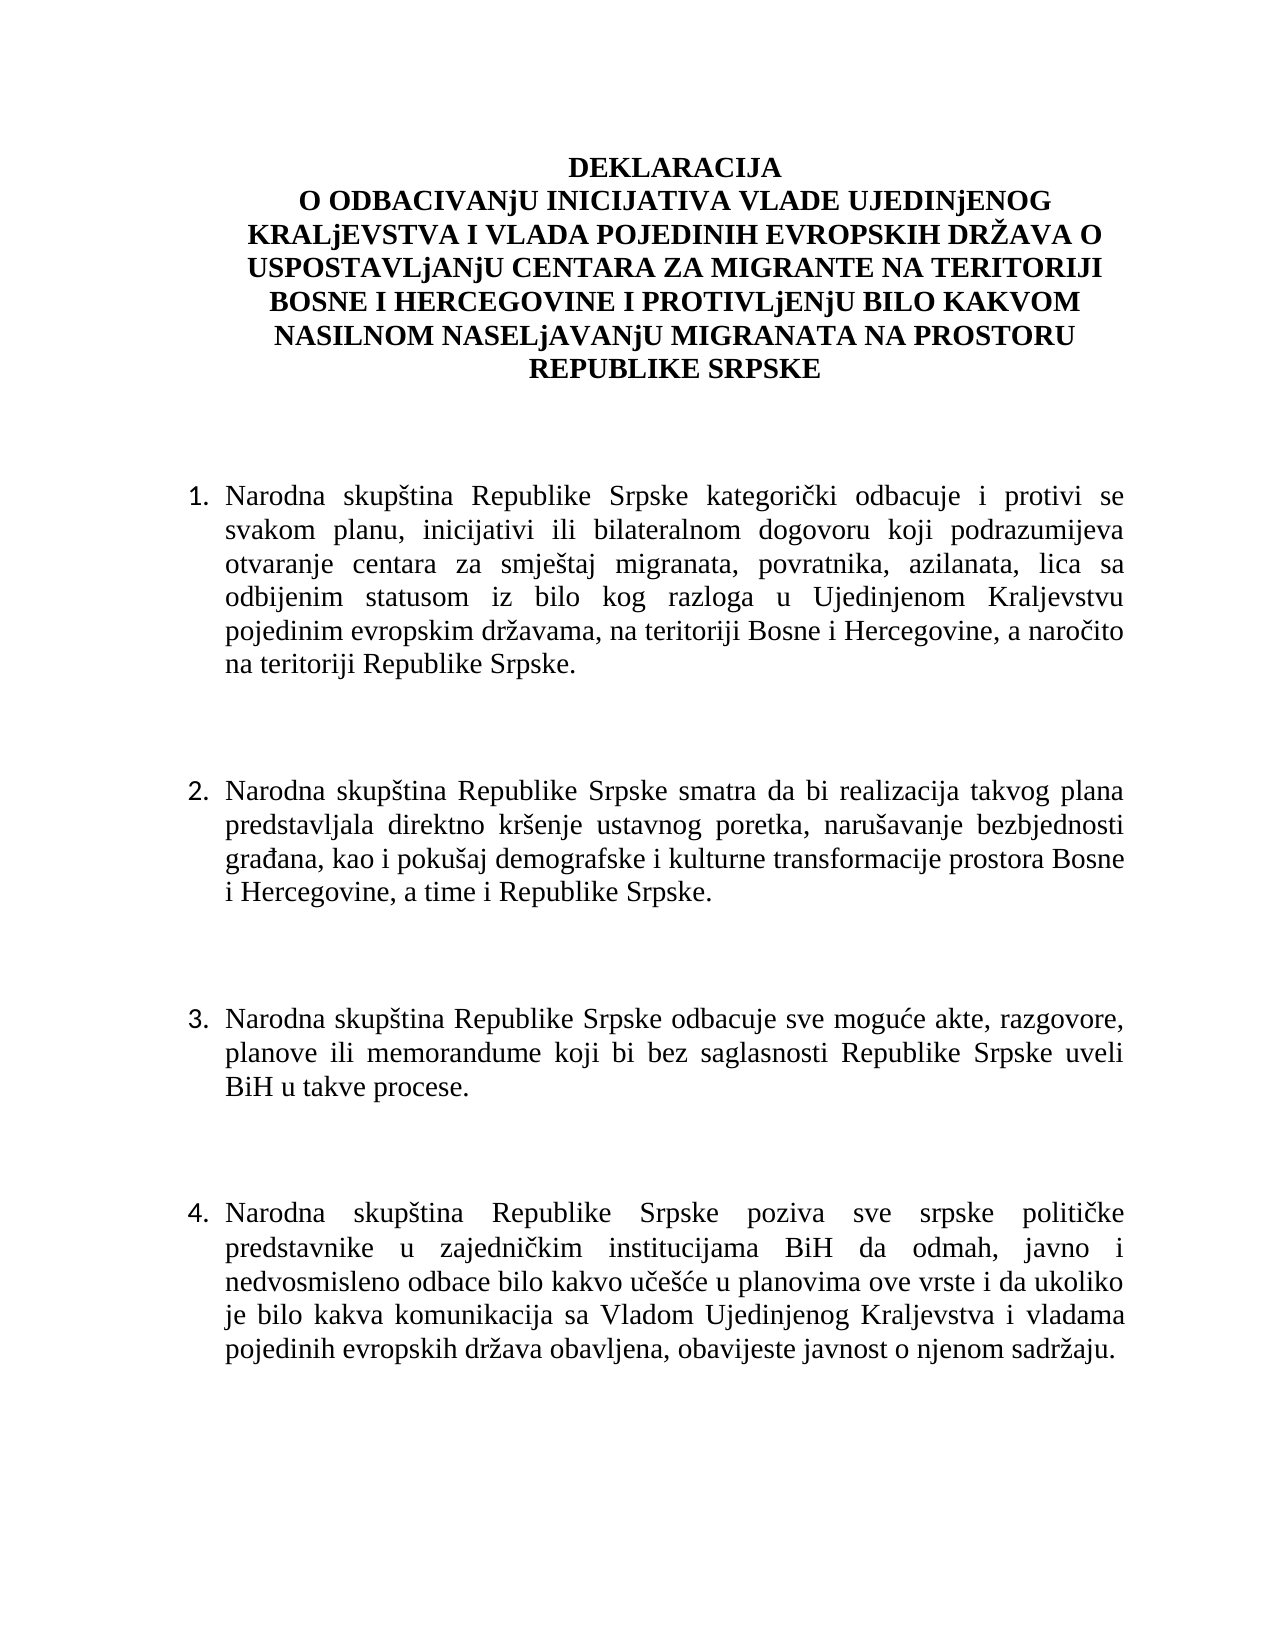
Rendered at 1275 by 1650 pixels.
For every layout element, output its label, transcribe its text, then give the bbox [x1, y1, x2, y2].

text DEKLARACIJA O ODBACIVANjU INICIJATIVA VLADE UJEDINjENOG KRALjEVSTVA I VLADA POJEDINIH EVROPSKIH DRŽAVA O USPOSTAVLjANjU CENTARA ZA MIGRANTE NA TERITORIJI BOSNE I HERCEGOVINE I PROTIVLjENjU BILO KAKVOM NASILNOM NASELjAVANjU MIGRANATA NA PROSTORU REPUBLIKE SRPSKE [225, 150, 1125, 385]
list Narodna skupština Republike Srpske odbacuje sve moguće akte, razgovore, planove ili memorandume koji bi bez saglasnosti Republike Srpske uveli BiH u takve procese. [187, 1000, 1125, 1103]
list Narodna skupština Republike Srpske smatra da bi realizacija takvog plana predstavljala direktno kršenje ustavnog poretka, narušavanje bezbjednosti građana, kao i pokušaj demografske i kulturne transformacije prostora Bosne i Hercegovine, a time i Republike Srpske. [187, 772, 1125, 908]
list Narodna skupština Republike Srpske poziva sve srpske političke predstavnike u zajedničkim institucijama BiH da odmah, javno i nedvosmisleno odbace bilo kakvo učešće u planovima ove vrste i da ukoliko je bilo kakva komunikacija sa Vladom Ujedinjenog Kraljevstva i vladama pojedinih evropskih država obavljena, obavijeste javnost o njenom sadržaju. [187, 1194, 1125, 1364]
list Narodna skupština Republike Srpske kategorički odbacuje i protivi se svakom planu, inicijativi ili bilateralnom dogovoru koji podrazumijeva otvaranje centara za smještaj migranata, povratnika, azilanata, lica sa odbijenim statusom iz bilo kog razloga u Ujedinjenom Kraljevstvu pojedinim evropskim državama, na teritoriji Bosne i Hercegovine, a naročito na teritoriji Republike Srpske. [187, 477, 1125, 680]
